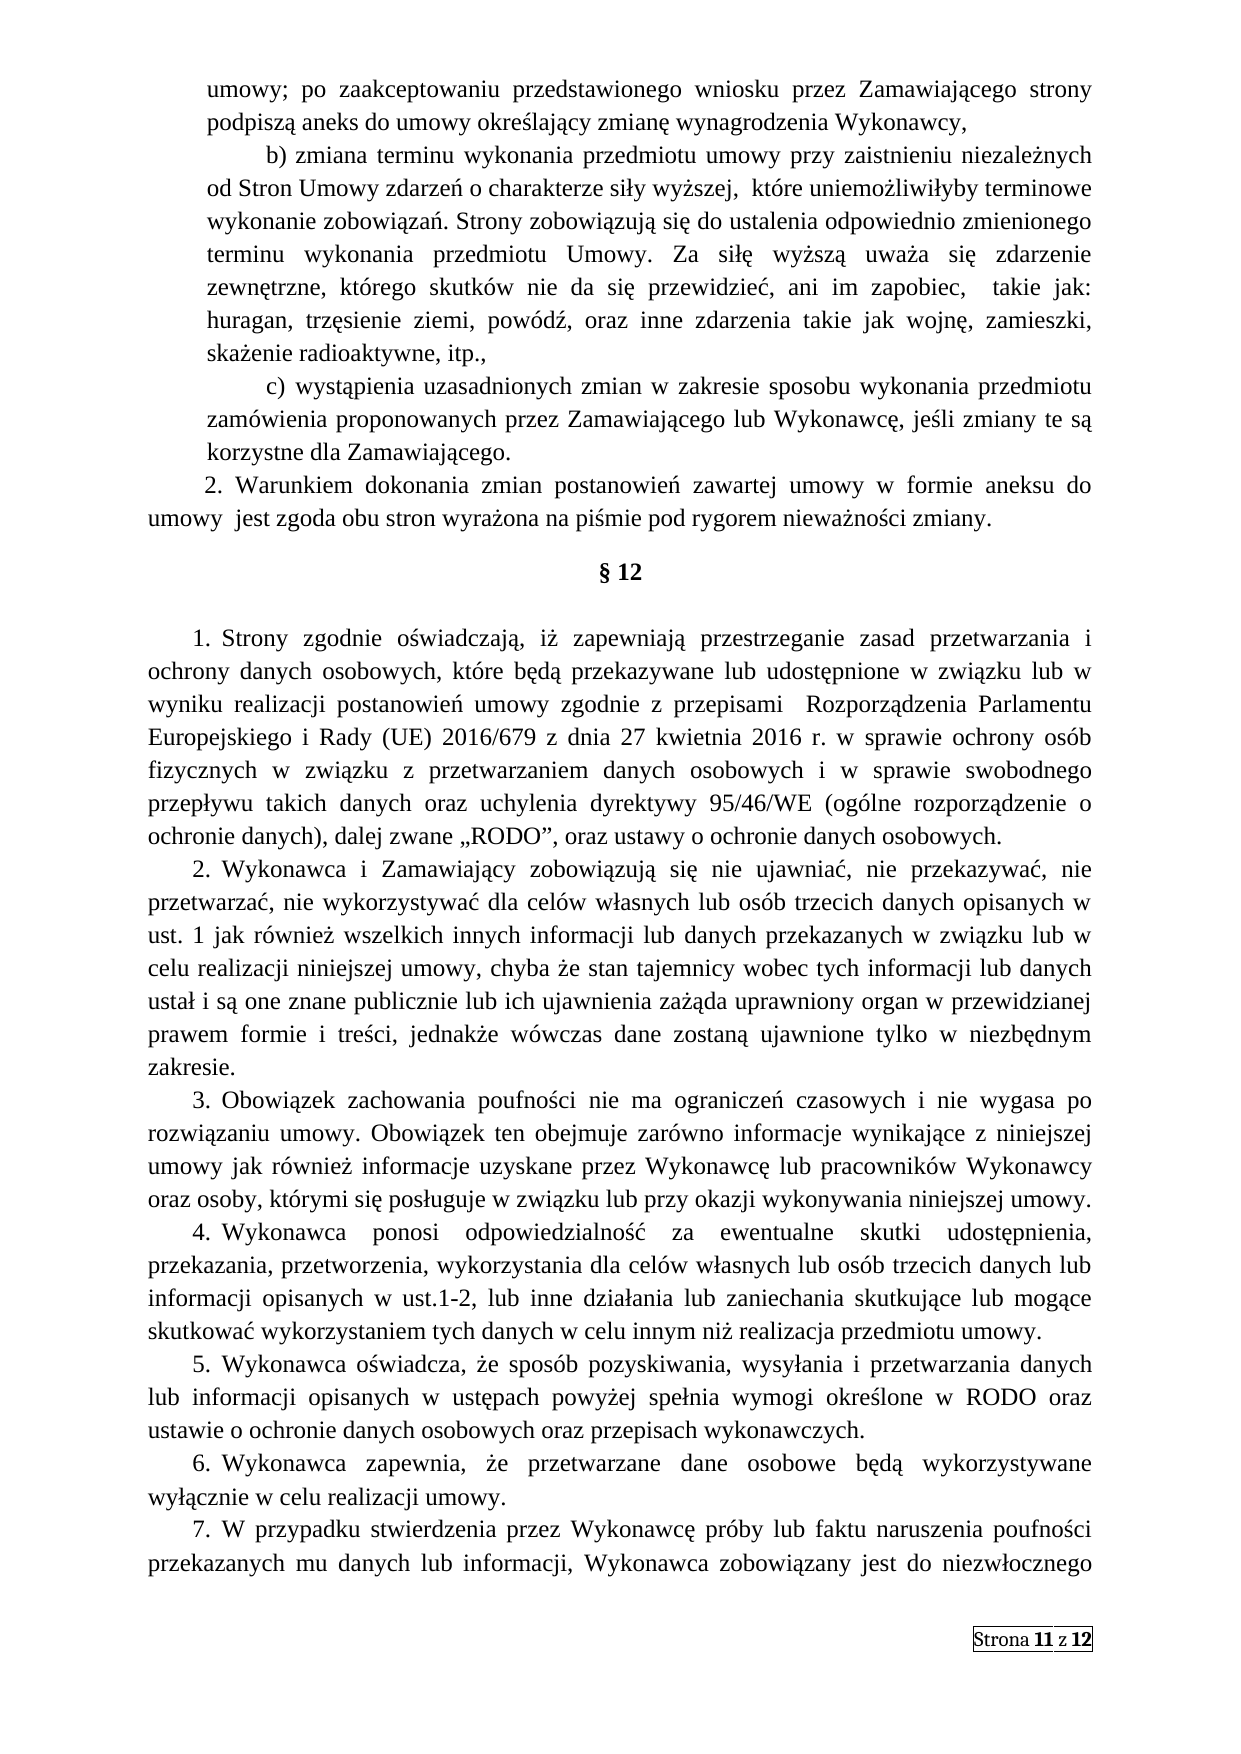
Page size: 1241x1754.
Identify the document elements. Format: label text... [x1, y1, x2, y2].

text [148, 1514, 1093, 1576]
list 2. Warunkiem dokonania zmian postanowień zawartej umowy w formie aneksu do umowy jest zgoda obu stron wyrażona na piśmie pod rygorem nieważności zmiany. [148, 470, 1093, 532]
list zmiana terminu wykonania przedmiotu umowy przy zaistnieniu niezależnych od Stron Umowy zdarzeń o charakterze siły wyższej, które uniemożliwiłyby terminowe wykonanie zobowiązań. Strony zobowiązują się do ustalenia odpowiednio zmienionego terminu wykonania przedmiotu Umowy. Za siłę wyższą uważa się zdarzenie zewnętrzne, którego skutków nie da się przewidzieć, ani im zapobiec, takie jak: huragan, trzęsienie ziemi, powódź, oraz inne zdarzenia takie jak wojnę, zamieszki, skażenie radioaktywne, itp., [207, 140, 1093, 367]
text 4. Wykonawca ponosi odpowiedzialność za ewentualne skutki udostępnienia, przekazania, przetworzenia, wykorzystania dla celów własnych lub osób trzecich danych lub informacji opisanych w ust.1-2, lub inne działania lub zaniechania skutkujące lub mogące skutkować wykorzystaniem tych danych w celu innym niż realizacja przedmiotu umowy. [148, 1217, 1093, 1345]
list wystąpienia uzasadnionych zmian w zakresie sposobu wykonania przedmiotu zamówienia proponowanych przez Zamawiającego lub Wykonawcę, jeśli zmiany te są korzystne dla Zamawiającego. [207, 371, 1093, 466]
text 6. Wykonawca zapewnia, że przetwarzane dane osobowe będą wykorzystywane wyłącznie w celu realizacji umowy. [148, 1448, 1093, 1510]
text 3. Obowiązek zachowania poufności nie ma ograniczeń czasowych i nie wygasa po rozwiązaniu umowy. Obowiązek ten obejmuje zarówno informacje wynikające z niniejszej umowy jak również informacje uzyskane przez Wykonawcę lub pracowników Wykonawcy oraz osoby, którymi się posługuje w związku lub przy okazji wykonywania niniejszej umowy. [148, 1085, 1093, 1213]
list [207, 74, 1093, 136]
text 2. Wykonawca i Zamawiający zobowiązują się nie ujawniać, nie przekazywać, nie przetwarzać, nie wykorzystywać dla celów własnych lub osób trzecich danych opisanych w ust. 1 jak również wszelkich innych informacji lub danych przekazanych w związku lub w celu realizacji niniejszej umowy, chyba że stan tajemnicy wobec tych informacji lub danych ustał i są one znane publicznie lub ich ujawnienia zażąda uprawniony organ w przewidzianej prawem formie i treści, jednakże wówczas dane zostaną ujawnione tylko w niezbędnym zakresie. [148, 854, 1093, 1081]
text 5. Wykonawca oświadcza, że sposób pozyskiwania, wysyłania i przetwarzania danych lub informacji opisanych w ustępach powyżej spełnia wymogi określone w RODO oraz ustawie o ochronie danych osobowych oraz przepisach wykonawczych. [148, 1349, 1093, 1444]
text 1. Strony zgodnie oświadczają, iż zapewniają przestrzeganie zasad przetwarzania i ochrony danych osobowych, które będą przekazywane lub udostępnione w związku lub w wyniku realizacji postanowień umowy zgodnie z przepisami Rozporządzenia Parlamentu Europejskiego i Rady (UE) 2016/679 z dnia 27 kwietnia 2016 r. w sprawie ochrony osób fizycznych w związku z przetwarzaniem danych osobowych i w sprawie swobodnego przepływu takich danych oraz uchylenia dyrektywy 95/46/WE (ogólne rozporządzenie o ochronie danych), dalej zwane „RODO”, oraz ustawy o ochronie danych osobowych. [148, 623, 1093, 850]
text § 12 [148, 557, 1093, 586]
